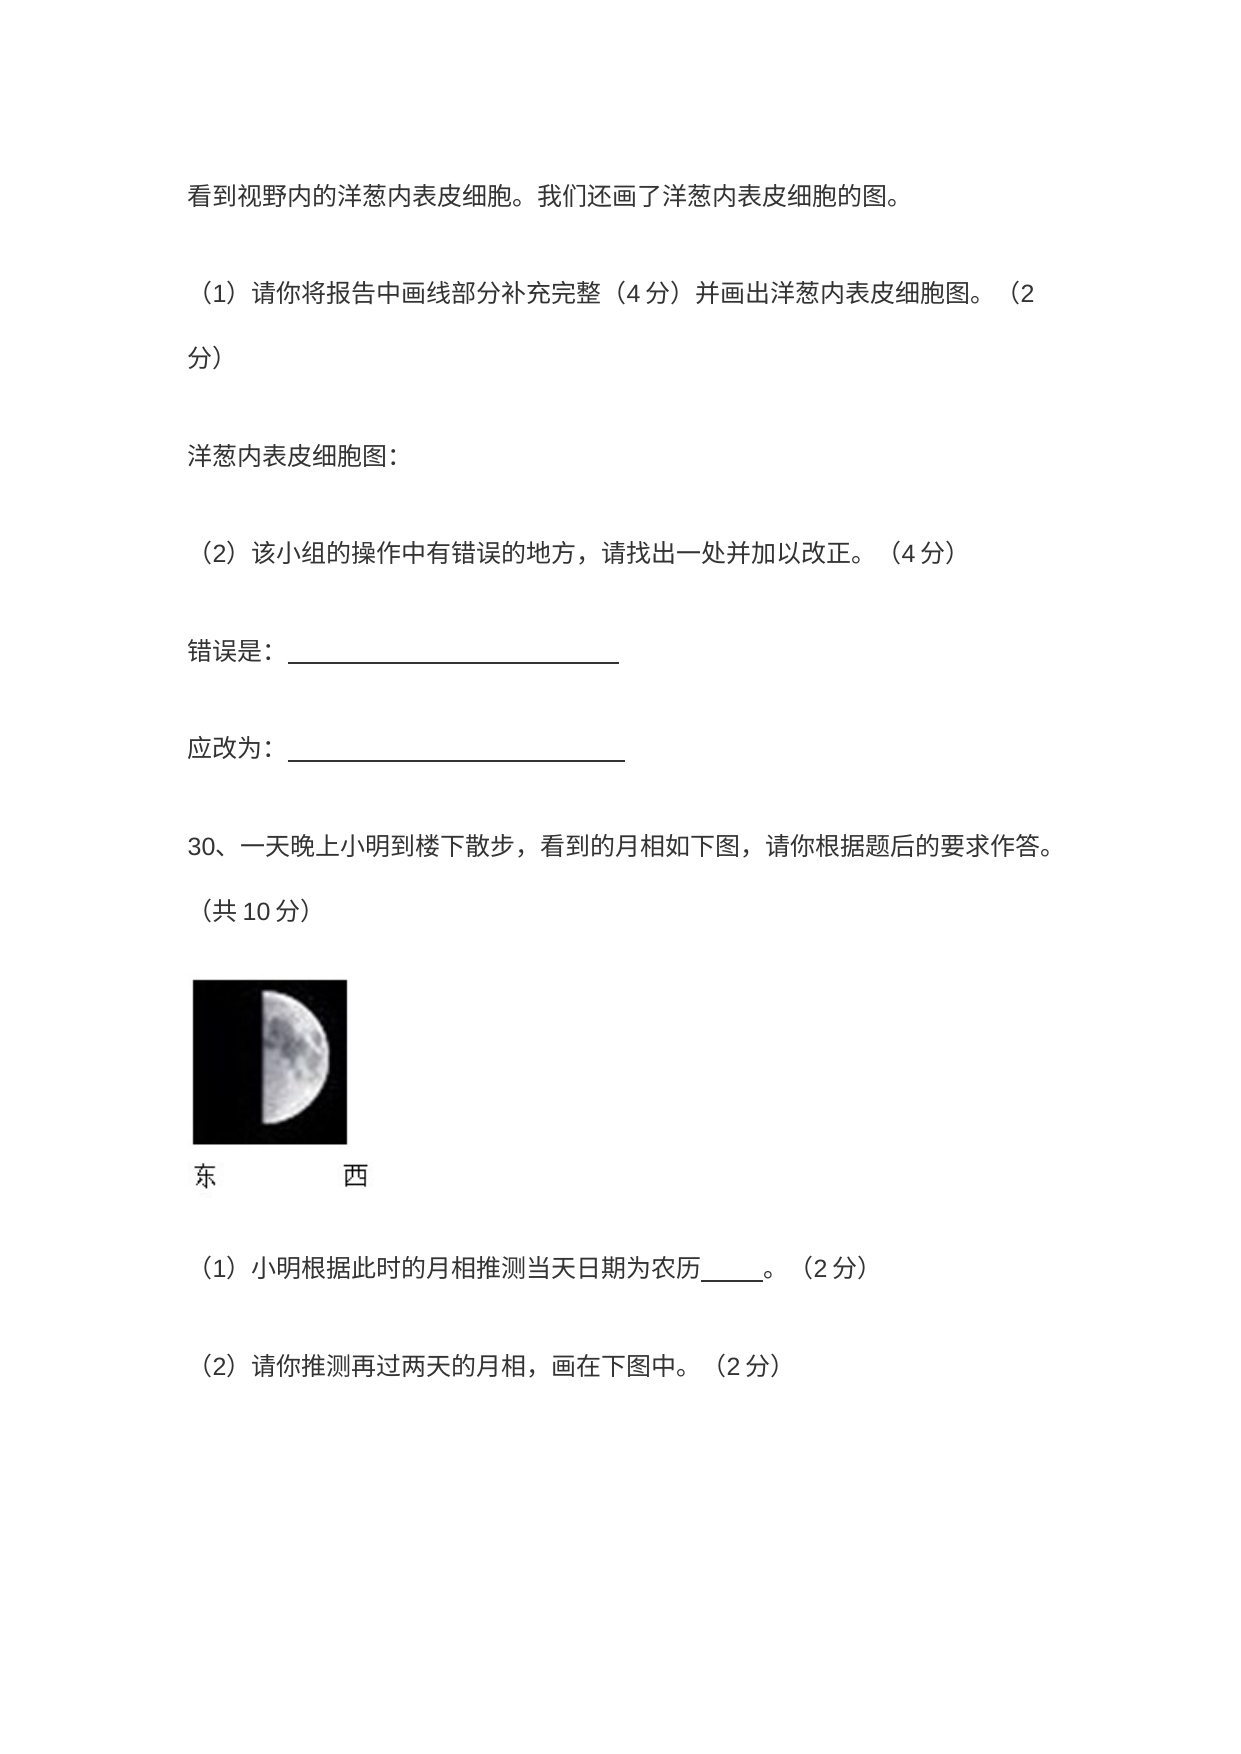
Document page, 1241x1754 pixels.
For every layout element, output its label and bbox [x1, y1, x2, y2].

text [187, 162, 1053, 1397]
picture [187, 974, 374, 1198]
